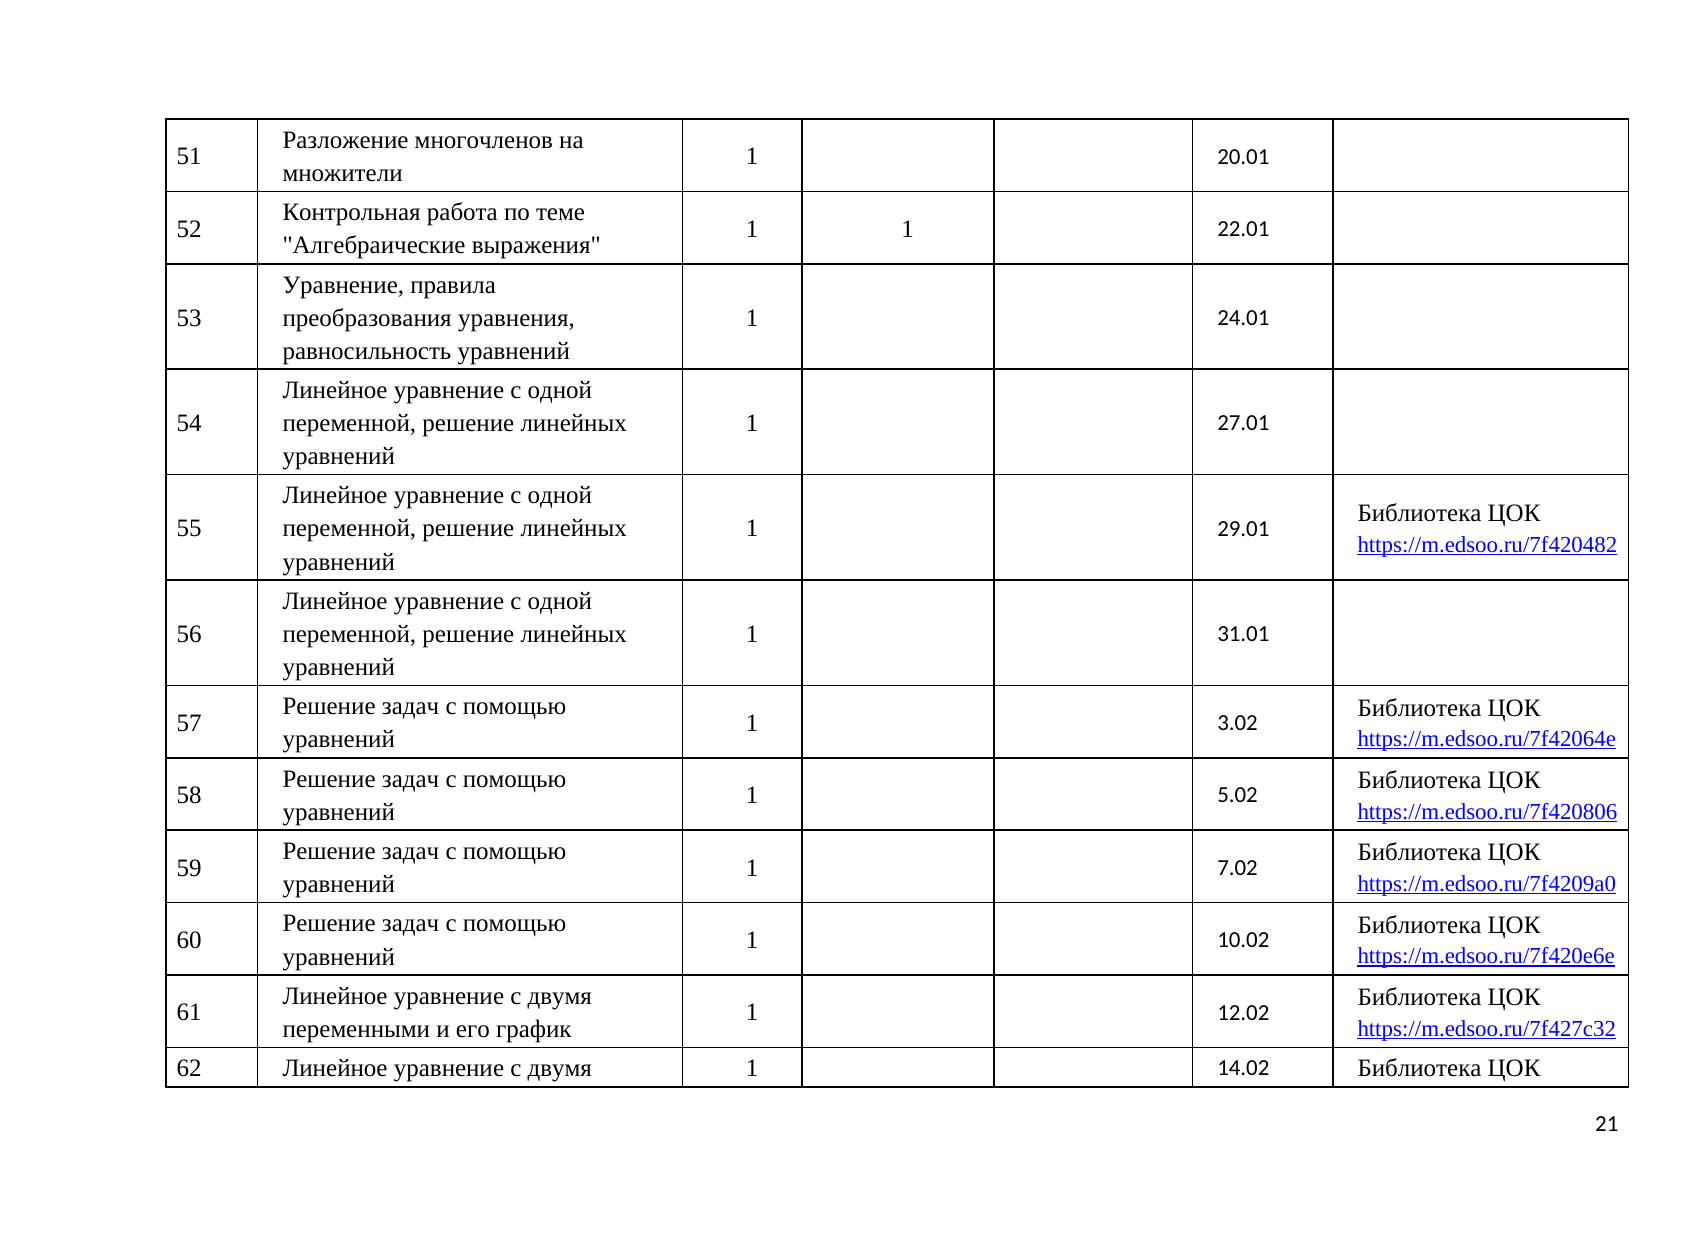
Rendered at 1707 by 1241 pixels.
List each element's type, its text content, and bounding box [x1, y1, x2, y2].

table_cell 1 [683, 903, 801, 974]
table_cell 1 [683, 759, 801, 829]
table_cell [803, 976, 993, 1047]
table_cell Решение задач с помощью уравнений [258, 831, 682, 902]
table_cell Библиотека ЦОК https://m.edsoo.ru/7f427c32 [1334, 976, 1628, 1047]
table_cell 1 [803, 192, 993, 263]
table_cell 1 [683, 831, 801, 902]
table_cell [995, 759, 1192, 829]
table_cell 27.01 [1193, 370, 1332, 474]
table_cell 59 [167, 831, 257, 902]
table_cell 1 [683, 120, 801, 191]
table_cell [1334, 1048, 1628, 1086]
table_cell 53 [167, 265, 257, 368]
table_cell 1 [683, 192, 801, 263]
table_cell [258, 120, 682, 191]
table_cell Линейное уравнение с одной переменной, решение линейных уравнений [258, 370, 682, 474]
table_cell 51 [167, 120, 257, 191]
table_cell 60 [167, 903, 257, 974]
table_cell [803, 370, 993, 474]
table_cell 62 [167, 1048, 257, 1086]
table_cell Библиотека ЦОК https://m.edsoo.ru/7f42064e [1334, 686, 1628, 757]
table_cell [1334, 370, 1628, 474]
table_cell 1 [683, 686, 801, 757]
table_cell [995, 686, 1192, 757]
table_cell [995, 831, 1192, 902]
table_cell [995, 192, 1192, 263]
table_cell 1 [683, 581, 801, 684]
table_cell Библиотека ЦОК https://m.edsoo.ru/7f420e6e [1334, 903, 1628, 974]
table_cell 54 [167, 370, 257, 474]
table_cell [1334, 120, 1628, 191]
table_cell [803, 686, 993, 757]
table_cell 3.02 [1193, 686, 1332, 757]
table_cell [1334, 192, 1628, 263]
table_cell [803, 265, 993, 368]
table_cell 7.02 [1193, 831, 1332, 902]
table_cell Линейное уравнение с одной переменной, решение линейных уравнений [258, 475, 682, 579]
table_cell Библиотека ЦОК https://m.edsoo.ru/7f420806 [1334, 759, 1628, 829]
table_cell 31.01 [1193, 581, 1332, 684]
table_cell [803, 759, 993, 829]
table_cell 1 [683, 1048, 801, 1086]
table_cell 55 [167, 475, 257, 579]
table_cell [803, 903, 993, 974]
table_cell [803, 581, 993, 684]
table_cell 12.02 [1193, 976, 1332, 1047]
table_cell 24.01 [1193, 265, 1332, 368]
table_cell 20.01 [1193, 120, 1332, 191]
table_cell Контрольная работа по теме "Алгебраические выражения" [258, 192, 682, 263]
table_cell 1 [683, 475, 801, 579]
table_cell [803, 831, 993, 902]
table_cell 29.01 [1193, 475, 1332, 579]
table_cell 57 [167, 686, 257, 757]
table_cell 14.02 [1193, 1048, 1332, 1086]
table_cell 1 [683, 976, 801, 1047]
table_cell [995, 475, 1192, 579]
table_cell 56 [167, 581, 257, 684]
table_cell [995, 976, 1192, 1047]
table_cell 10.02 [1193, 903, 1332, 974]
table_cell [995, 581, 1192, 684]
table_cell 22.01 [1193, 192, 1332, 263]
table_cell [995, 265, 1192, 368]
table_cell Уравнение, правила преобразования уравнения, равносильность уравнений [258, 265, 682, 368]
table_cell 58 [167, 759, 257, 829]
table_cell [1334, 265, 1628, 368]
table_cell [1334, 581, 1628, 684]
table_cell Решение задач с помощью уравнений [258, 686, 682, 757]
table_cell [995, 1048, 1192, 1086]
table_cell Библиотека ЦОК https://m.edsoo.ru/7f420482 [1334, 475, 1628, 579]
table_cell 1 [683, 265, 801, 368]
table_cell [258, 1048, 682, 1086]
table_cell Решение задач с помощью уравнений [258, 903, 682, 974]
table_cell [995, 370, 1192, 474]
table_cell 61 [167, 976, 257, 1047]
table_cell 1 [683, 370, 801, 474]
table_cell [803, 1048, 993, 1086]
table_cell Линейное уравнение с одной переменной, решение линейных уравнений [258, 581, 682, 684]
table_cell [258, 976, 682, 1047]
table_cell 52 [167, 192, 257, 263]
table_cell [803, 475, 993, 579]
table_cell [803, 120, 993, 191]
table_cell Библиотека ЦОК https://m.edsoo.ru/7f4209a0 [1334, 831, 1628, 902]
table_cell Решение задач с помощью уравнений [258, 759, 682, 829]
table_cell [995, 903, 1192, 974]
table_cell [995, 120, 1192, 191]
table_cell 5.02 [1193, 759, 1332, 829]
